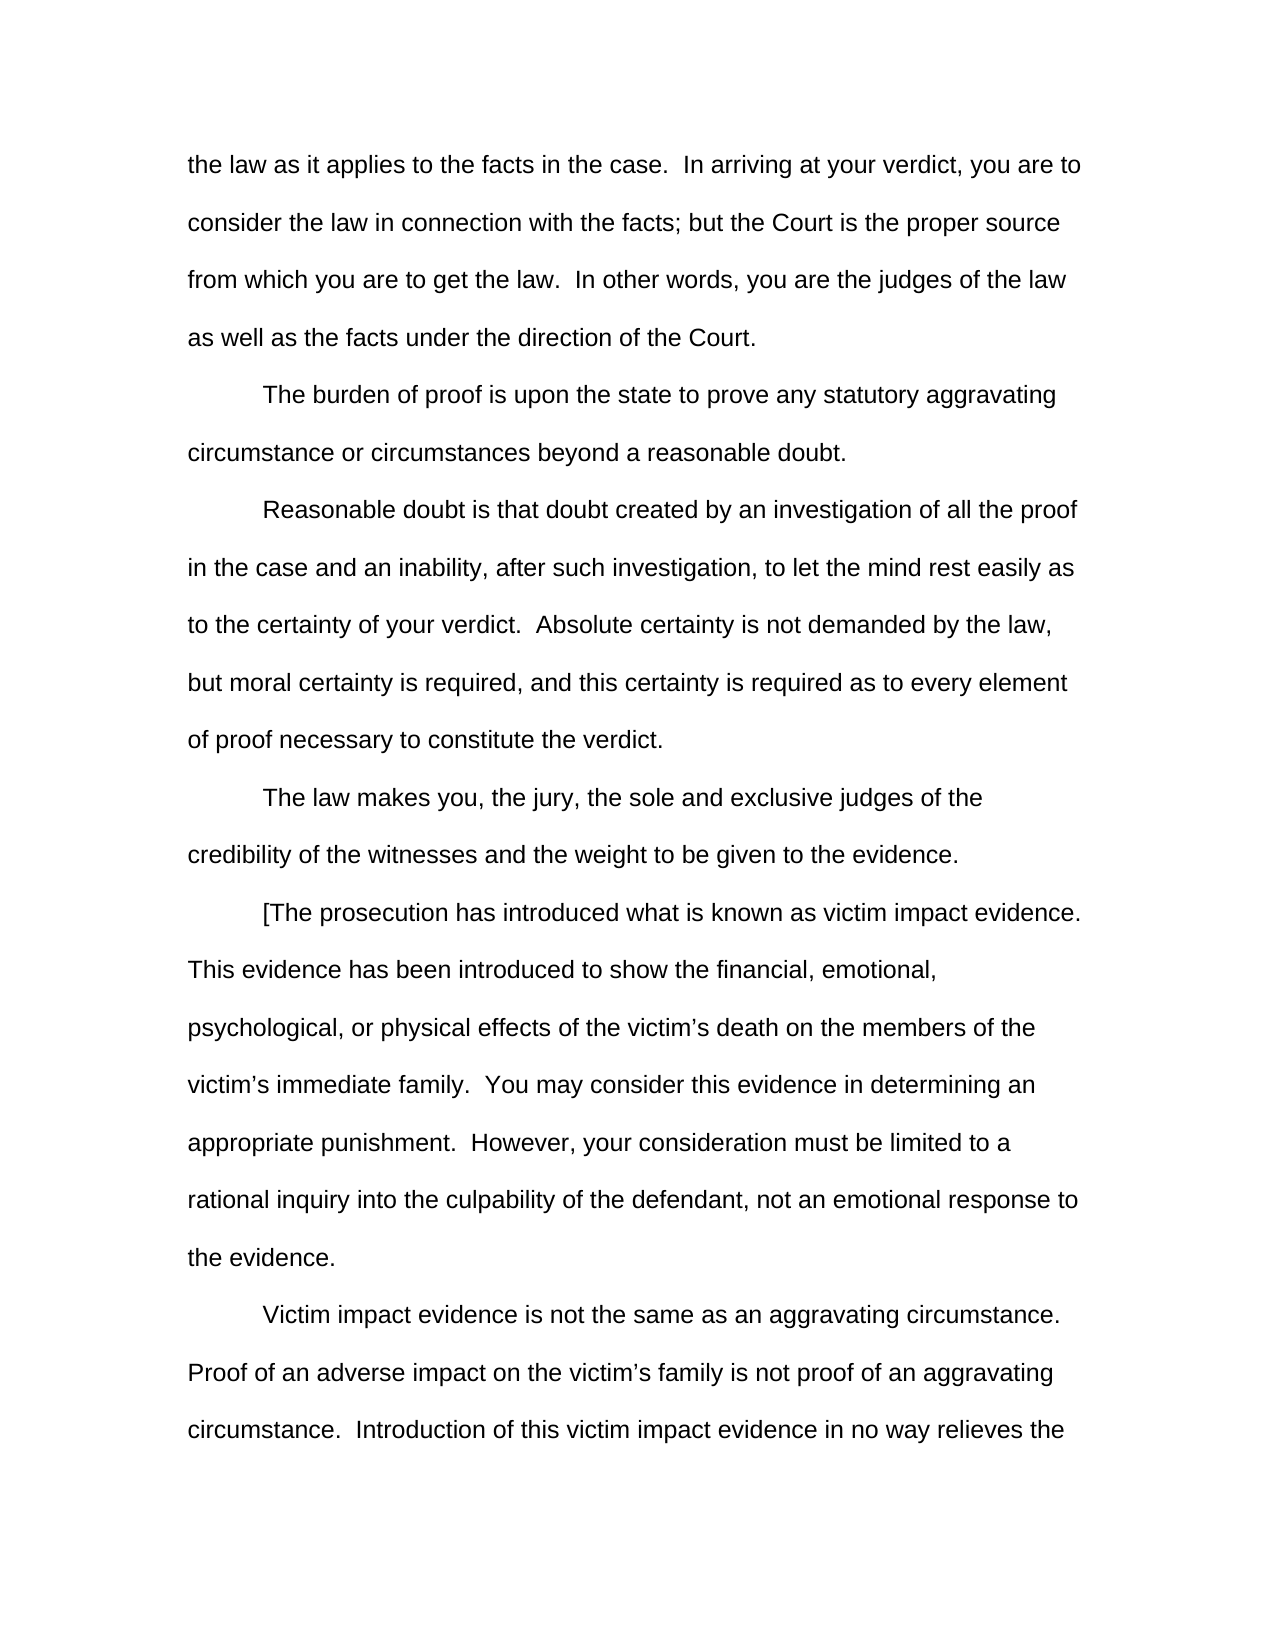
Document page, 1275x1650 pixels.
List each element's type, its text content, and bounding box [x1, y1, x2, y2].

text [187, 1300, 1087, 1444]
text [187, 150, 1087, 351]
text The burden of proof is upon the state to prove any statutory aggravating circumstance or circumstances beyond a reasonable doubt. [187, 380, 1087, 466]
text The law makes you, the jury, the sole and exclusive judges of the credibility of the witnesses and the weight to be given to the evidence. [187, 782, 1087, 869]
text [The prosecution has introduced what is known as victim impact evidence. This evidence has been introduced to show the financial, emotional, psychological, or physical effects of the victim’s death on the members of the victim’s immediate family. You may consider this evidence in determining an appropriate punishment. However, your consideration must be limited to a rational inquiry into the culpability of the defendant, not an emotional response to the evidence. [187, 897, 1087, 1271]
text Reasonable doubt is that doubt created by an investigation of all the proof in the case and an inability, after such investigation, to let the mind rest easily as to the certainty of your verdict. Absolute certainty is not demanded by the law, but moral certainty is required, and this certainty is required as to every element of proof necessary to constitute the verdict. [187, 495, 1087, 754]
